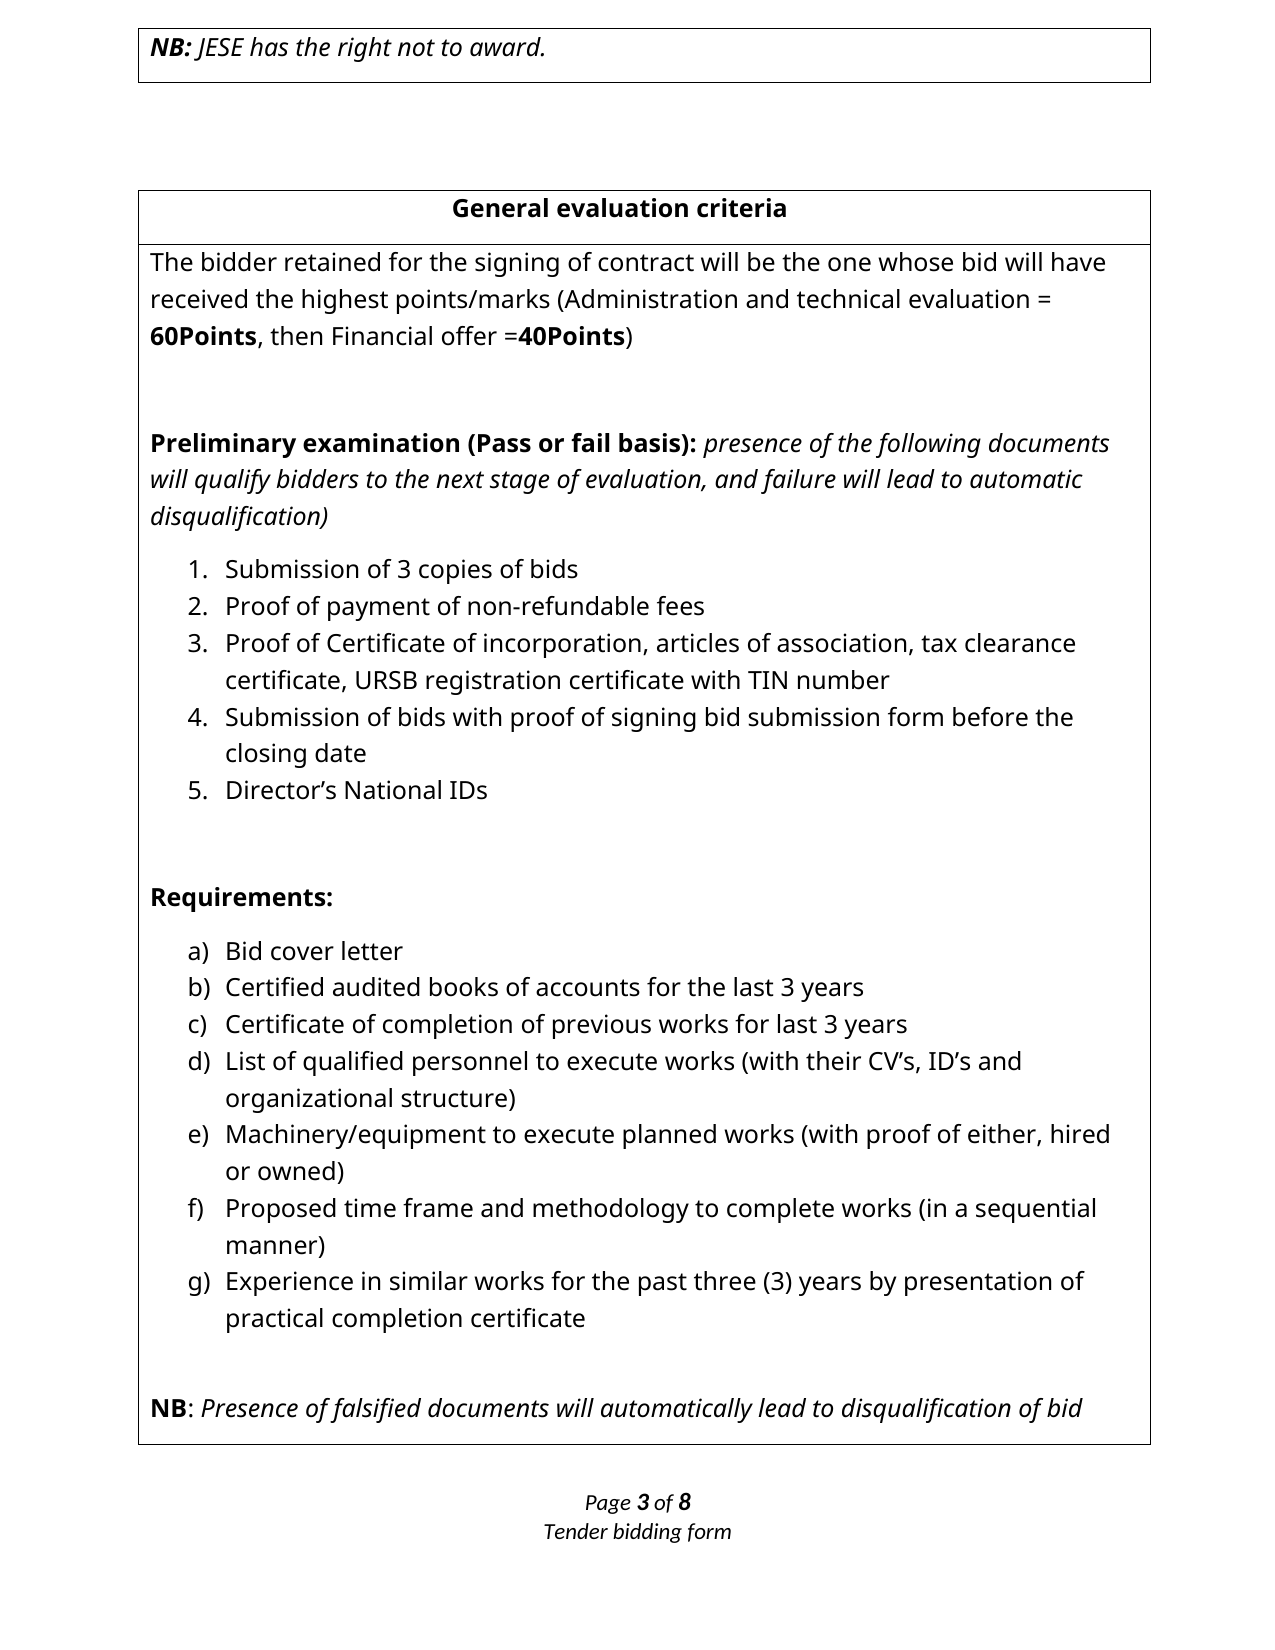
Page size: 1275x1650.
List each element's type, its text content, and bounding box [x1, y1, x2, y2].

table_header General evaluation criteria [139, 191, 1150, 244]
table_cell The bidder retained for the signing of contract will be the one whose bid will have received the highest points/marks (Administration and technical evaluation = 60Points, then Financial offer =40Points) Preliminary examination (Pass or fail basis): presence of the following documents will qualify bidders to the next stage of evaluation, and failure will lead to automatic disqualification) Submission of 3 copies of bids Proof of payment of non-refundable fees Proof of Certificate of incorporation, articles of association, tax clearance certificate, URSB registration certificate with TIN number Submission of bids with proof of signing bid submission form before the closing date Director’s National IDs Requirements: Bid cover letter Certified audited books of accounts for the last 3 years Certificate of completion of previous works for last 3 years List of qualified personnel to execute works (with their CV’s, ID’s and organizational structure) Machinery/equipment to execute planned works (with proof of either, hired or owned) Proposed time frame and methodology to complete works (in a sequential manner) Experience in similar works for the past three (3) years by presentation of practical completion certificate NB: Presence of falsified documents will automatically lead to disqualification of bid [139, 245, 1150, 1444]
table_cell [139, 29, 1150, 82]
